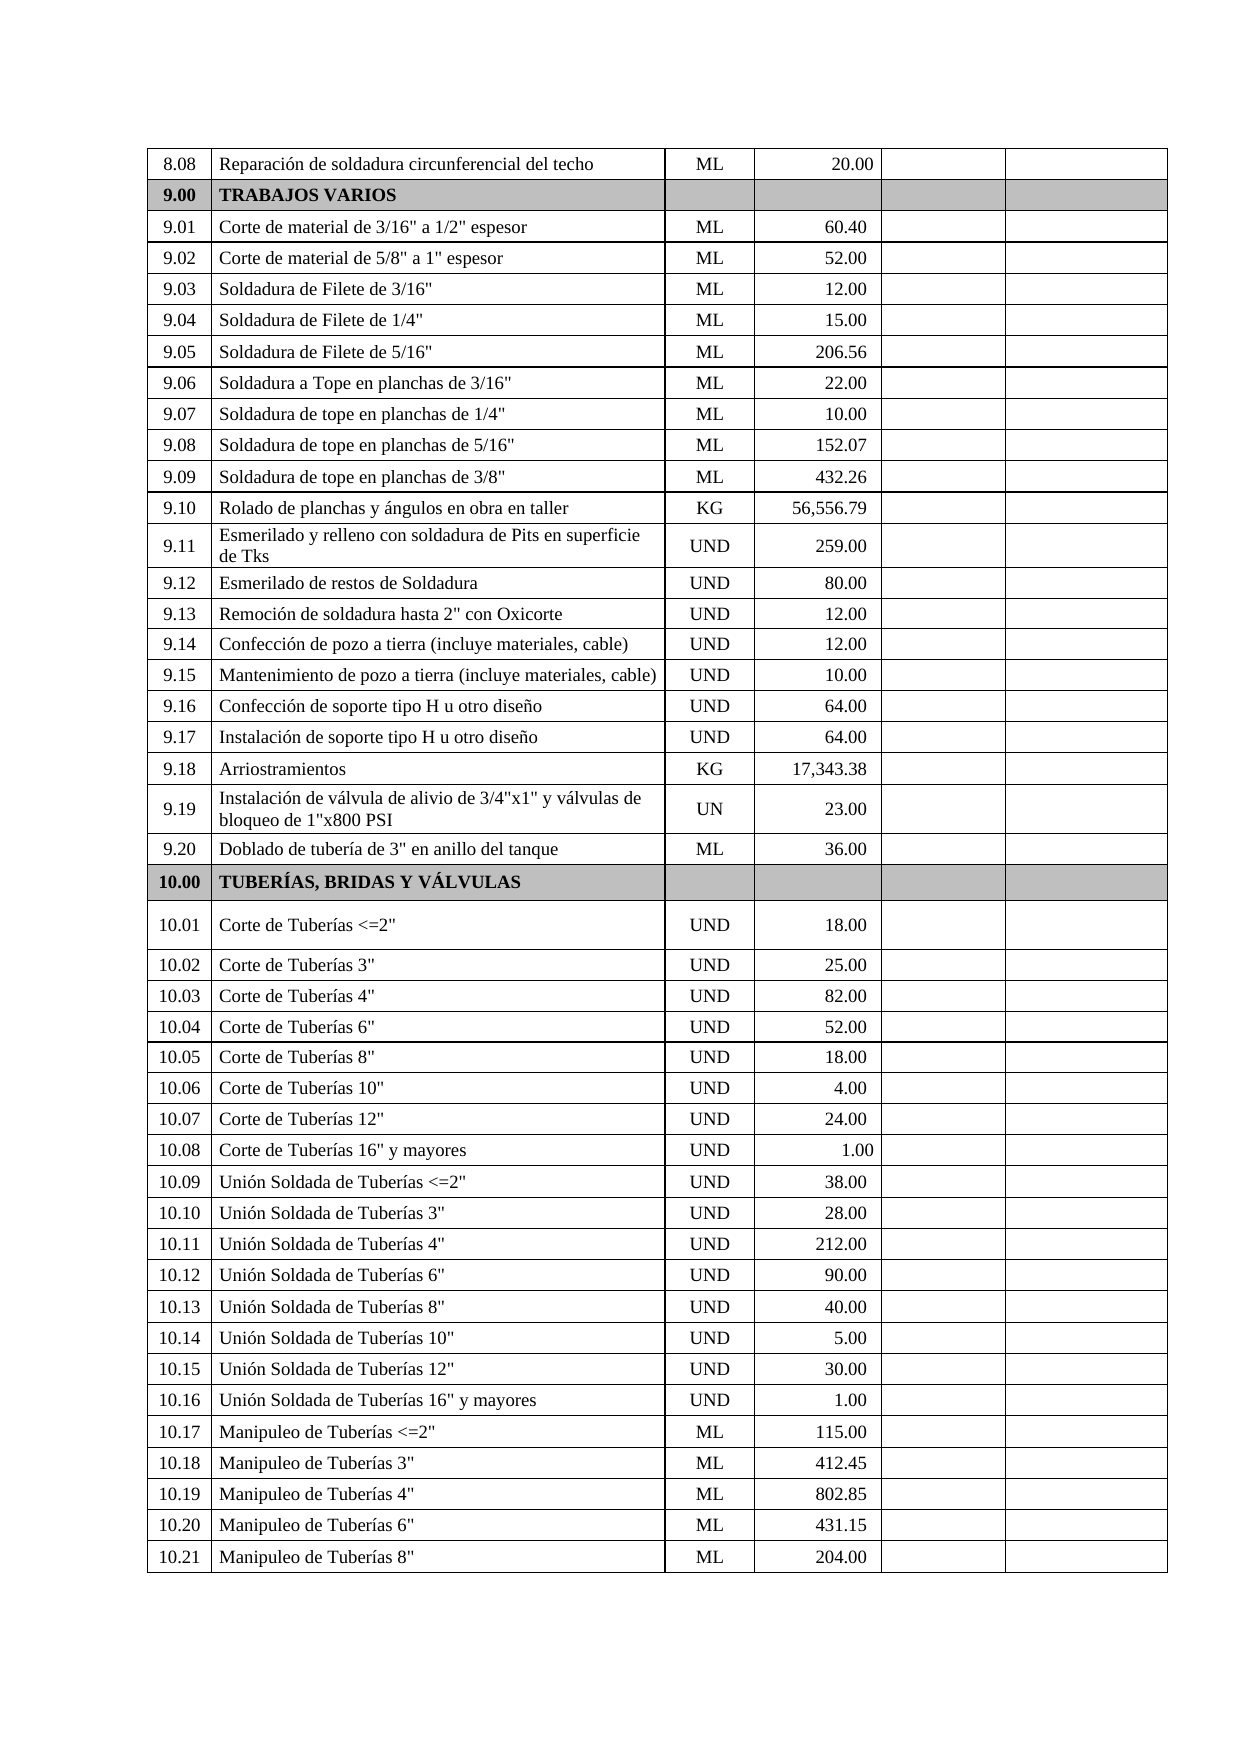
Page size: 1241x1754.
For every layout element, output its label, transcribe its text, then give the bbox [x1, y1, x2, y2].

table_cell Corte de Tuberías 10" [212, 1073, 664, 1103]
table_cell [882, 524, 1005, 567]
table_cell Corte de Tuberías 12" [212, 1104, 664, 1134]
table_cell [1006, 1104, 1167, 1134]
table_cell ML [666, 1479, 754, 1509]
table_cell Corte de Tuberías 8" [212, 1043, 664, 1072]
table_cell 80.00 [755, 568, 881, 598]
table_cell Soldadura de tope en planchas de 1/4" [212, 399, 664, 429]
table_cell Unión Soldada de Tuberías <=2" [212, 1166, 664, 1197]
table_cell [1006, 1135, 1167, 1165]
table_cell UND [666, 1012, 754, 1041]
table_cell 30.00 [755, 1354, 881, 1384]
table_cell 38.00 [755, 1166, 881, 1197]
table_cell UND [666, 1229, 754, 1259]
table_cell Unión Soldada de Tuberías 10" [212, 1323, 664, 1353]
table_cell [882, 149, 1005, 179]
table_cell [1006, 1260, 1167, 1290]
table_cell [1006, 660, 1167, 690]
table_cell 10.00 [755, 399, 881, 429]
table_cell 9.09 [148, 461, 211, 491]
table_cell 36.00 [755, 834, 881, 864]
table_cell [882, 753, 1005, 783]
table_cell 10.20 [148, 1510, 211, 1540]
table_cell 23.00 [755, 785, 881, 832]
table_cell [882, 1166, 1005, 1197]
table_cell [1006, 149, 1167, 179]
table_cell 10.19 [148, 1479, 211, 1509]
table_cell Soldadura de tope en planchas de 3/8" [212, 461, 664, 491]
table_cell [1006, 1416, 1167, 1447]
table_cell ML [666, 368, 754, 398]
table_cell Esmerilado y relleno con soldadura de Pits en superficie de Tks [212, 524, 664, 567]
table_cell 10.05 [148, 1043, 211, 1072]
table_cell 10.02 [148, 950, 211, 980]
table_cell Remoción de soldadura hasta 2" con Oxicorte [212, 599, 664, 628]
table_cell 90.00 [755, 1260, 881, 1290]
table_cell 12.00 [755, 629, 881, 658]
table_cell 64.00 [755, 722, 881, 752]
table_cell Esmerilado de restos de Soldadura [212, 568, 664, 598]
table_cell Reparación de soldadura circunferencial del techo [212, 149, 664, 179]
table_cell ML [666, 274, 754, 304]
table_cell [882, 1043, 1005, 1072]
table_cell KG [666, 753, 754, 783]
table_cell 10.00 [755, 660, 881, 690]
table_cell [1006, 865, 1167, 900]
table_cell [1006, 368, 1167, 398]
table_cell UND [666, 1354, 754, 1384]
table_cell [1006, 430, 1167, 460]
table_cell [882, 691, 1005, 721]
table_cell 15.00 [755, 305, 881, 335]
table_cell 5.00 [755, 1323, 881, 1353]
table_cell [755, 180, 881, 210]
table_cell UND [666, 1073, 754, 1103]
table_cell 28.00 [755, 1198, 881, 1228]
table_cell [882, 1541, 1005, 1572]
table_cell [882, 950, 1005, 980]
table_cell 10.16 [148, 1385, 211, 1415]
table_cell UND [666, 691, 754, 721]
table_cell [882, 1510, 1005, 1540]
table_cell 9.10 [148, 493, 211, 523]
table_cell [882, 274, 1005, 304]
table_cell UND [666, 1385, 754, 1415]
table_cell [882, 1135, 1005, 1165]
table_cell Corte de Tuberías 6" [212, 1012, 664, 1041]
table_cell 1.00 [755, 1135, 881, 1165]
table_cell 10.06 [148, 1073, 211, 1103]
table_cell Manipuleo de Tuberías 8" [212, 1541, 664, 1572]
table_cell 9.15 [148, 660, 211, 690]
table_cell [882, 305, 1005, 335]
table_cell ML [666, 834, 754, 864]
table_cell ML [666, 1510, 754, 1540]
table_cell [882, 722, 1005, 752]
table_cell UND [666, 1043, 754, 1072]
table_cell ML [666, 211, 754, 241]
table_cell 9.02 [148, 243, 211, 273]
table_cell Manipuleo de Tuberías 4" [212, 1479, 664, 1509]
table_cell UND [666, 1166, 754, 1197]
table_cell 10.21 [148, 1541, 211, 1572]
table_cell Soldadura de Filete de 3/16" [212, 274, 664, 304]
table_cell TUBERÍAS, BRIDAS Y VÁLVULAS [212, 865, 664, 900]
table_cell [882, 399, 1005, 429]
table_cell [882, 785, 1005, 832]
table_cell [882, 1448, 1005, 1478]
table_cell ML [666, 305, 754, 335]
table_cell [1006, 599, 1167, 628]
table_cell Unión Soldada de Tuberías 12" [212, 1354, 664, 1384]
table_cell 10.11 [148, 1229, 211, 1259]
table_cell UND [666, 599, 754, 628]
table_cell [882, 1291, 1005, 1322]
table_cell Unión Soldada de Tuberías 3" [212, 1198, 664, 1228]
table_cell 259.00 [755, 524, 881, 567]
table_cell 10.08 [148, 1135, 211, 1165]
table_cell Soldadura de Filete de 1/4" [212, 305, 664, 335]
table_cell Corte de material de 5/8" a 1" espesor [212, 243, 664, 273]
table_cell [1006, 1541, 1167, 1572]
table_cell [1006, 901, 1167, 949]
table_cell [1006, 722, 1167, 752]
table_cell 10.04 [148, 1012, 211, 1041]
table_cell Doblado de tubería de 3" en anillo del tanque [212, 834, 664, 864]
table_cell UND [666, 660, 754, 690]
table_cell UND [666, 1135, 754, 1165]
table_cell [1006, 1073, 1167, 1103]
table_cell 9.12 [148, 568, 211, 598]
table_cell [1006, 461, 1167, 491]
table_cell 18.00 [755, 1043, 881, 1072]
table_cell 212.00 [755, 1229, 881, 1259]
table_cell 9.13 [148, 599, 211, 628]
table_cell [882, 629, 1005, 658]
table_cell [882, 211, 1005, 241]
table_cell [882, 865, 1005, 900]
table_cell UND [666, 1323, 754, 1353]
table_cell [882, 568, 1005, 598]
table_cell [1006, 1323, 1167, 1353]
table_cell [882, 1260, 1005, 1290]
table_cell 8.08 [148, 149, 211, 179]
table_cell 52.00 [755, 1012, 881, 1041]
table_cell Corte de material de 3/16" a 1/2" espesor [212, 211, 664, 241]
table_cell UND [666, 1291, 754, 1322]
table_cell 10.07 [148, 1104, 211, 1134]
table_cell Corte de Tuberías 16" y mayores [212, 1135, 664, 1165]
table_cell 10.14 [148, 1323, 211, 1353]
table_cell Instalación de válvula de alivio de 3/4"x1" y válvulas de bloqueo de 1"x800 PSI [212, 785, 664, 832]
table_cell Confección de soporte tipo H u otro diseño [212, 691, 664, 721]
table_cell [1006, 1043, 1167, 1072]
table_cell [882, 1104, 1005, 1134]
table_cell Unión Soldada de Tuberías 8" [212, 1291, 664, 1322]
table_cell 9.20 [148, 834, 211, 864]
table_cell Manipuleo de Tuberías 6" [212, 1510, 664, 1540]
table_cell [1006, 834, 1167, 864]
table_cell ML [666, 1448, 754, 1478]
table_cell 56,556.79 [755, 493, 881, 523]
table_cell ML [666, 1416, 754, 1447]
table_cell [882, 1229, 1005, 1259]
table_cell UND [666, 629, 754, 658]
table_cell 17,343.38 [755, 753, 881, 783]
table_cell KG [666, 493, 754, 523]
table_cell [882, 599, 1005, 628]
table_cell 9.06 [148, 368, 211, 398]
table_cell UND [666, 722, 754, 752]
table_cell [882, 981, 1005, 1011]
table_cell [666, 865, 754, 900]
table_cell 802.85 [755, 1479, 881, 1509]
table_cell [755, 865, 881, 900]
table_cell [1006, 1510, 1167, 1540]
table_cell TRABAJOS VARIOS [212, 180, 664, 210]
table_cell UND [666, 1104, 754, 1134]
table_cell 10.18 [148, 1448, 211, 1478]
table_cell 9.07 [148, 399, 211, 429]
table_cell Soldadura de Filete de 5/16" [212, 336, 664, 366]
table_cell 9.11 [148, 524, 211, 567]
table_cell 9.04 [148, 305, 211, 335]
table_cell 10.01 [148, 901, 211, 949]
table_cell [882, 180, 1005, 210]
table_cell [1006, 524, 1167, 567]
table_cell 10.03 [148, 981, 211, 1011]
table_cell ML [666, 1541, 754, 1572]
table_cell 18.00 [755, 901, 881, 949]
table_cell 10.15 [148, 1354, 211, 1384]
table_cell [1006, 243, 1167, 273]
table_cell [882, 1479, 1005, 1509]
table_cell Soldadura a Tope en planchas de 3/16" [212, 368, 664, 398]
table_cell Arriostramientos [212, 753, 664, 783]
table_cell ML [666, 399, 754, 429]
table_cell [882, 493, 1005, 523]
table_cell Unión Soldada de Tuberías 6" [212, 1260, 664, 1290]
table_cell 12.00 [755, 274, 881, 304]
table_cell 9.19 [148, 785, 211, 832]
table_cell [1006, 180, 1167, 210]
table_cell 412.45 [755, 1448, 881, 1478]
table_cell 9.00 [148, 180, 211, 210]
table_cell 204.00 [755, 1541, 881, 1572]
table_cell 64.00 [755, 691, 881, 721]
table_cell [1006, 399, 1167, 429]
table_cell 9.18 [148, 753, 211, 783]
table_cell UN [666, 785, 754, 832]
table_cell Corte de Tuberías 3" [212, 950, 664, 980]
table_cell Manipuleo de Tuberías <=2" [212, 1416, 664, 1447]
table_cell 9.08 [148, 430, 211, 460]
table_cell Rolado de planchas y ángulos en obra en taller [212, 493, 664, 523]
table_cell 9.05 [148, 336, 211, 366]
table_cell 9.16 [148, 691, 211, 721]
table_cell [882, 243, 1005, 273]
table_cell 12.00 [755, 599, 881, 628]
table_cell [1006, 1012, 1167, 1041]
table_cell [882, 1012, 1005, 1041]
table_cell 431.15 [755, 1510, 881, 1540]
table_cell 60.40 [755, 211, 881, 241]
table_cell 24.00 [755, 1104, 881, 1134]
table_cell [882, 834, 1005, 864]
table_cell [1006, 211, 1167, 241]
table_cell [1006, 753, 1167, 783]
table_cell [1006, 568, 1167, 598]
table_cell Unión Soldada de Tuberías 16" y mayores [212, 1385, 664, 1415]
table_cell [882, 336, 1005, 366]
table_cell 115.00 [755, 1416, 881, 1447]
table_cell [882, 660, 1005, 690]
table_cell 9.14 [148, 629, 211, 658]
table_cell [1006, 691, 1167, 721]
table_cell 10.17 [148, 1416, 211, 1447]
table_cell [1006, 629, 1167, 658]
table_cell Corte de Tuberías <=2" [212, 901, 664, 949]
table_cell [1006, 1229, 1167, 1259]
table_cell [1006, 1385, 1167, 1415]
table_cell Corte de Tuberías 4" [212, 981, 664, 1011]
table_cell 10.09 [148, 1166, 211, 1197]
table_cell Confección de pozo a tierra (incluye materiales, cable) [212, 629, 664, 658]
table_cell [1006, 1354, 1167, 1384]
table_cell ML [666, 461, 754, 491]
table_cell UND [666, 568, 754, 598]
table_cell 9.03 [148, 274, 211, 304]
table_cell 9.01 [148, 211, 211, 241]
table_cell [882, 368, 1005, 398]
table_cell 25.00 [755, 950, 881, 980]
table_cell UND [666, 901, 754, 949]
table_cell [666, 180, 754, 210]
table_cell 4.00 [755, 1073, 881, 1103]
table_cell 9.17 [148, 722, 211, 752]
table_cell [1006, 1448, 1167, 1478]
table_cell 1.00 [755, 1385, 881, 1415]
table_cell [1006, 1479, 1167, 1509]
table_cell [1006, 1166, 1167, 1197]
table_cell [882, 901, 1005, 949]
table_cell 10.13 [148, 1291, 211, 1322]
table_cell [1006, 950, 1167, 980]
table_cell [882, 1323, 1005, 1353]
table_cell [882, 1198, 1005, 1228]
table_cell UND [666, 1260, 754, 1290]
table_cell 152.07 [755, 430, 881, 460]
table_cell 10.10 [148, 1198, 211, 1228]
table_cell 52.00 [755, 243, 881, 273]
table_cell Unión Soldada de Tuberías 4" [212, 1229, 664, 1259]
table_cell 206.56 [755, 336, 881, 366]
table_cell [1006, 981, 1167, 1011]
table_cell UND [666, 950, 754, 980]
table_cell ML [666, 243, 754, 273]
table_cell [1006, 305, 1167, 335]
table_cell UND [666, 524, 754, 567]
table_cell UND [666, 981, 754, 1011]
table_cell [1006, 274, 1167, 304]
table_cell 20.00 [755, 149, 881, 179]
table_cell ML [666, 430, 754, 460]
table_cell Soldadura de tope en planchas de 5/16" [212, 430, 664, 460]
table_cell 82.00 [755, 981, 881, 1011]
table_cell ML [666, 149, 754, 179]
table_cell UND [666, 1198, 754, 1228]
table_cell Instalación de soporte tipo H u otro diseño [212, 722, 664, 752]
table_cell Manipuleo de Tuberías 3" [212, 1448, 664, 1478]
table_cell [1006, 493, 1167, 523]
table_cell Mantenimiento de pozo a tierra (incluye materiales, cable) [212, 660, 664, 690]
table_cell [882, 1416, 1005, 1447]
table_cell [882, 1073, 1005, 1103]
table_cell 10.12 [148, 1260, 211, 1290]
table_cell [882, 1354, 1005, 1384]
table_cell [1006, 1198, 1167, 1228]
table_cell [1006, 336, 1167, 366]
table_cell [882, 430, 1005, 460]
table_cell 22.00 [755, 368, 881, 398]
table_cell 40.00 [755, 1291, 881, 1322]
table_cell [1006, 785, 1167, 832]
table_cell [882, 1385, 1005, 1415]
table_cell [882, 461, 1005, 491]
table_cell [1006, 1291, 1167, 1322]
table_cell 432.26 [755, 461, 881, 491]
table_cell ML [666, 336, 754, 366]
table_cell 10.00 [148, 865, 211, 900]
